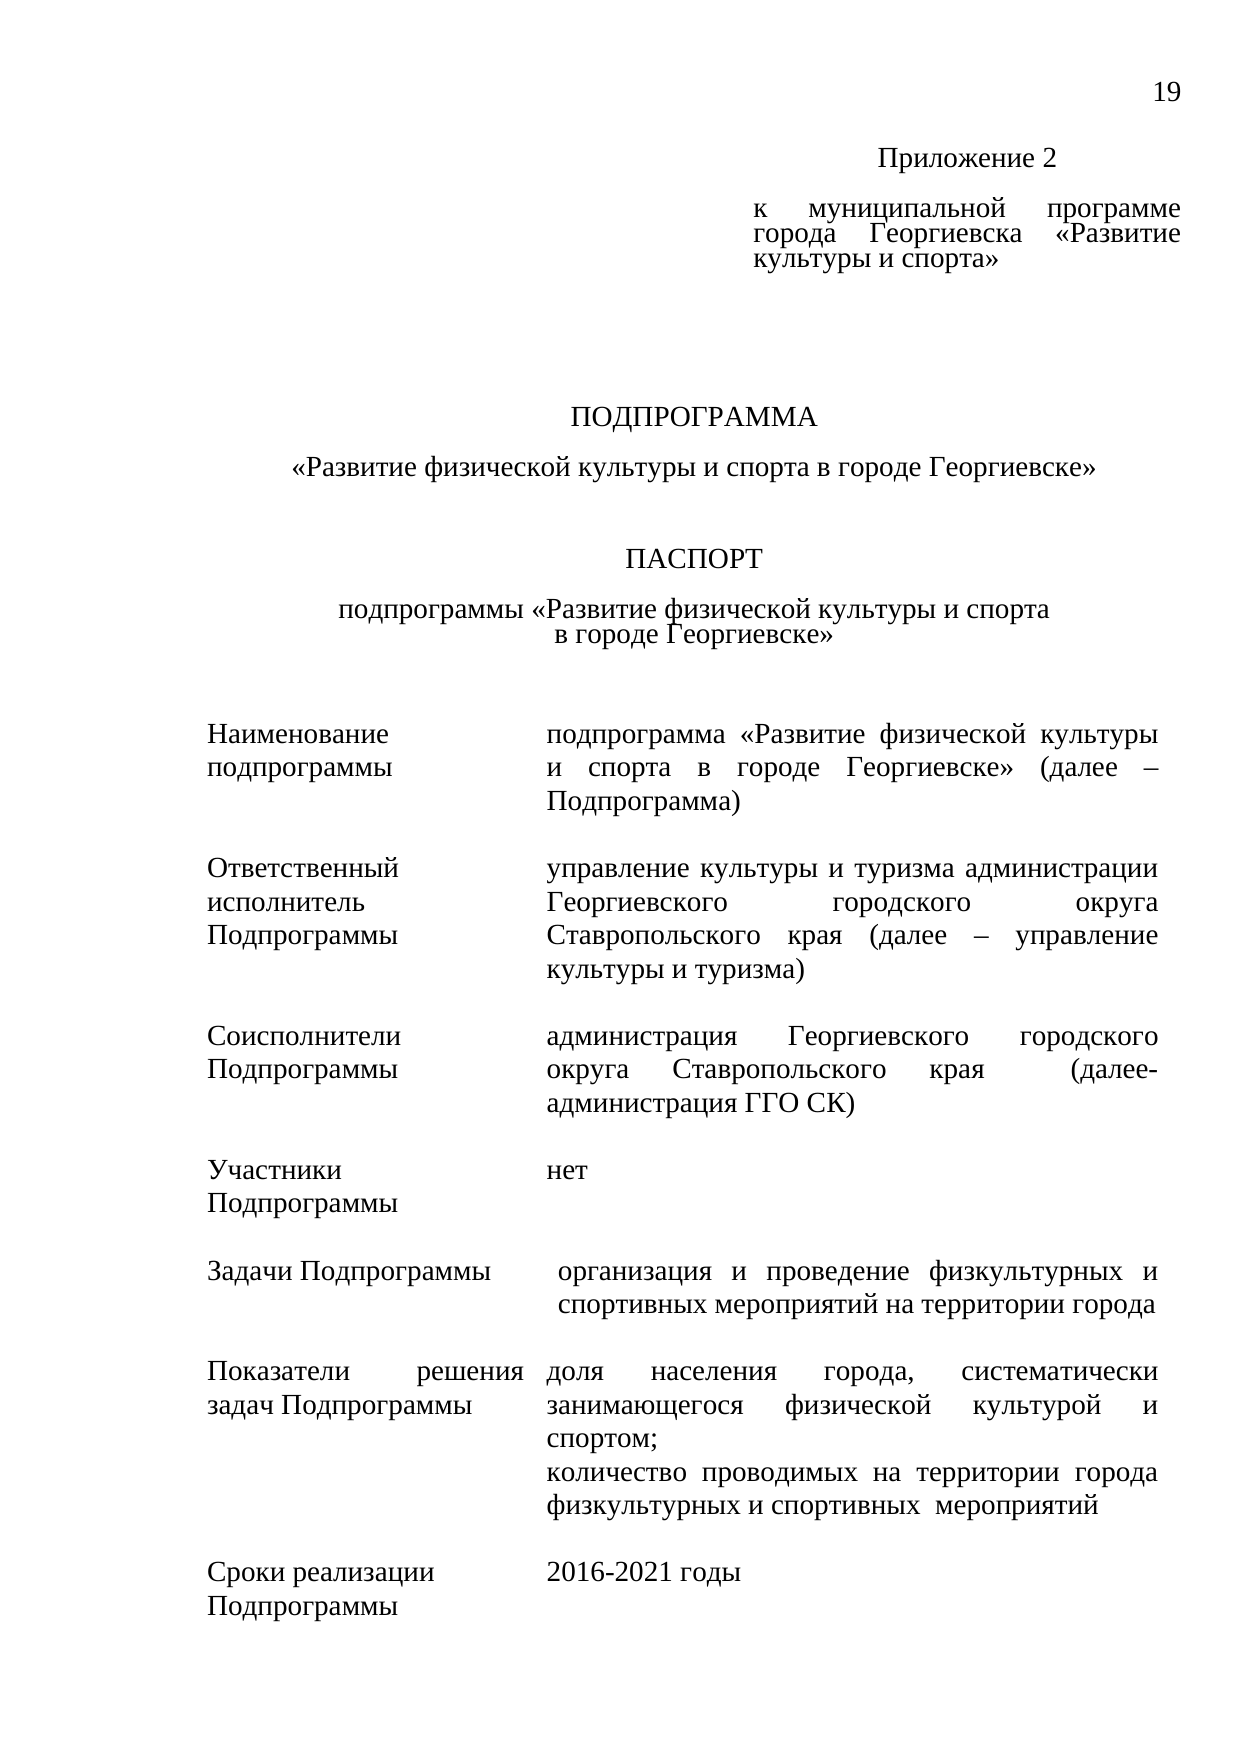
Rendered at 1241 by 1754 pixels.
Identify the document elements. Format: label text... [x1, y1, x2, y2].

table_cell 2016-2021 годы [535, 1555, 1170, 1622]
text «Развитие физической культуры и спорта в городе Георгиевске» [435, 457, 1181, 482]
table_header Наименование подпрограммы [196, 716, 535, 850]
table_cell Соисполнители Подпрограммы [196, 1018, 535, 1152]
text подпрограммы «Развитие физической культуры и спорта [207, 599, 672, 624]
text ПАСПОРТ [207, 549, 1181, 574]
table_cell доля населения города, систематически занимающегося физической культурой и спортом; количество проводимых на территории города физкультурных и спортивных мероприятий [535, 1353, 1170, 1554]
table_cell Участники Подпрограммы [196, 1152, 535, 1253]
table_cell Показатели решения задач Подпрограммы [196, 1353, 535, 1554]
text Приложение 2 [753, 148, 1181, 173]
table_cell администрация Георгиевского городского округа Ставропольского края (далее- администрация ГГО СК) [535, 1018, 1170, 1152]
table_header подпрограмма «Развитие физической культуры и спорта в городе Георгиевске» (далее – Подпрограмма) [535, 716, 1170, 850]
table_cell Ответственный исполнитель Подпрограммы [196, 850, 535, 1018]
table_cell управление культуры и туризма администрации Георгиевского городского округа Ставропольского края (далее – управление культуры и туризма) [535, 850, 1170, 1018]
text подпрограммы «Развитие физической культуры и спорта [675, 599, 1181, 624]
text в городе Георгиевске» [207, 624, 1181, 649]
text ПОДПРОГРАММА [207, 407, 619, 432]
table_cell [196, 1555, 535, 1622]
text ПОДПРОГРАММА [629, 407, 1181, 432]
text к муниципальной программе города Георгиевска «Развитие культуры и спорта» [753, 198, 1181, 273]
table_cell нет [535, 1152, 1170, 1253]
table_cell Задачи Подпрограммы [196, 1253, 535, 1353]
text «Развитие физической культуры и спорта в городе Георгиевске» [207, 457, 432, 482]
table_cell организация и проведение физкультурных и спортивных мероприятий на территории города [535, 1253, 1170, 1353]
